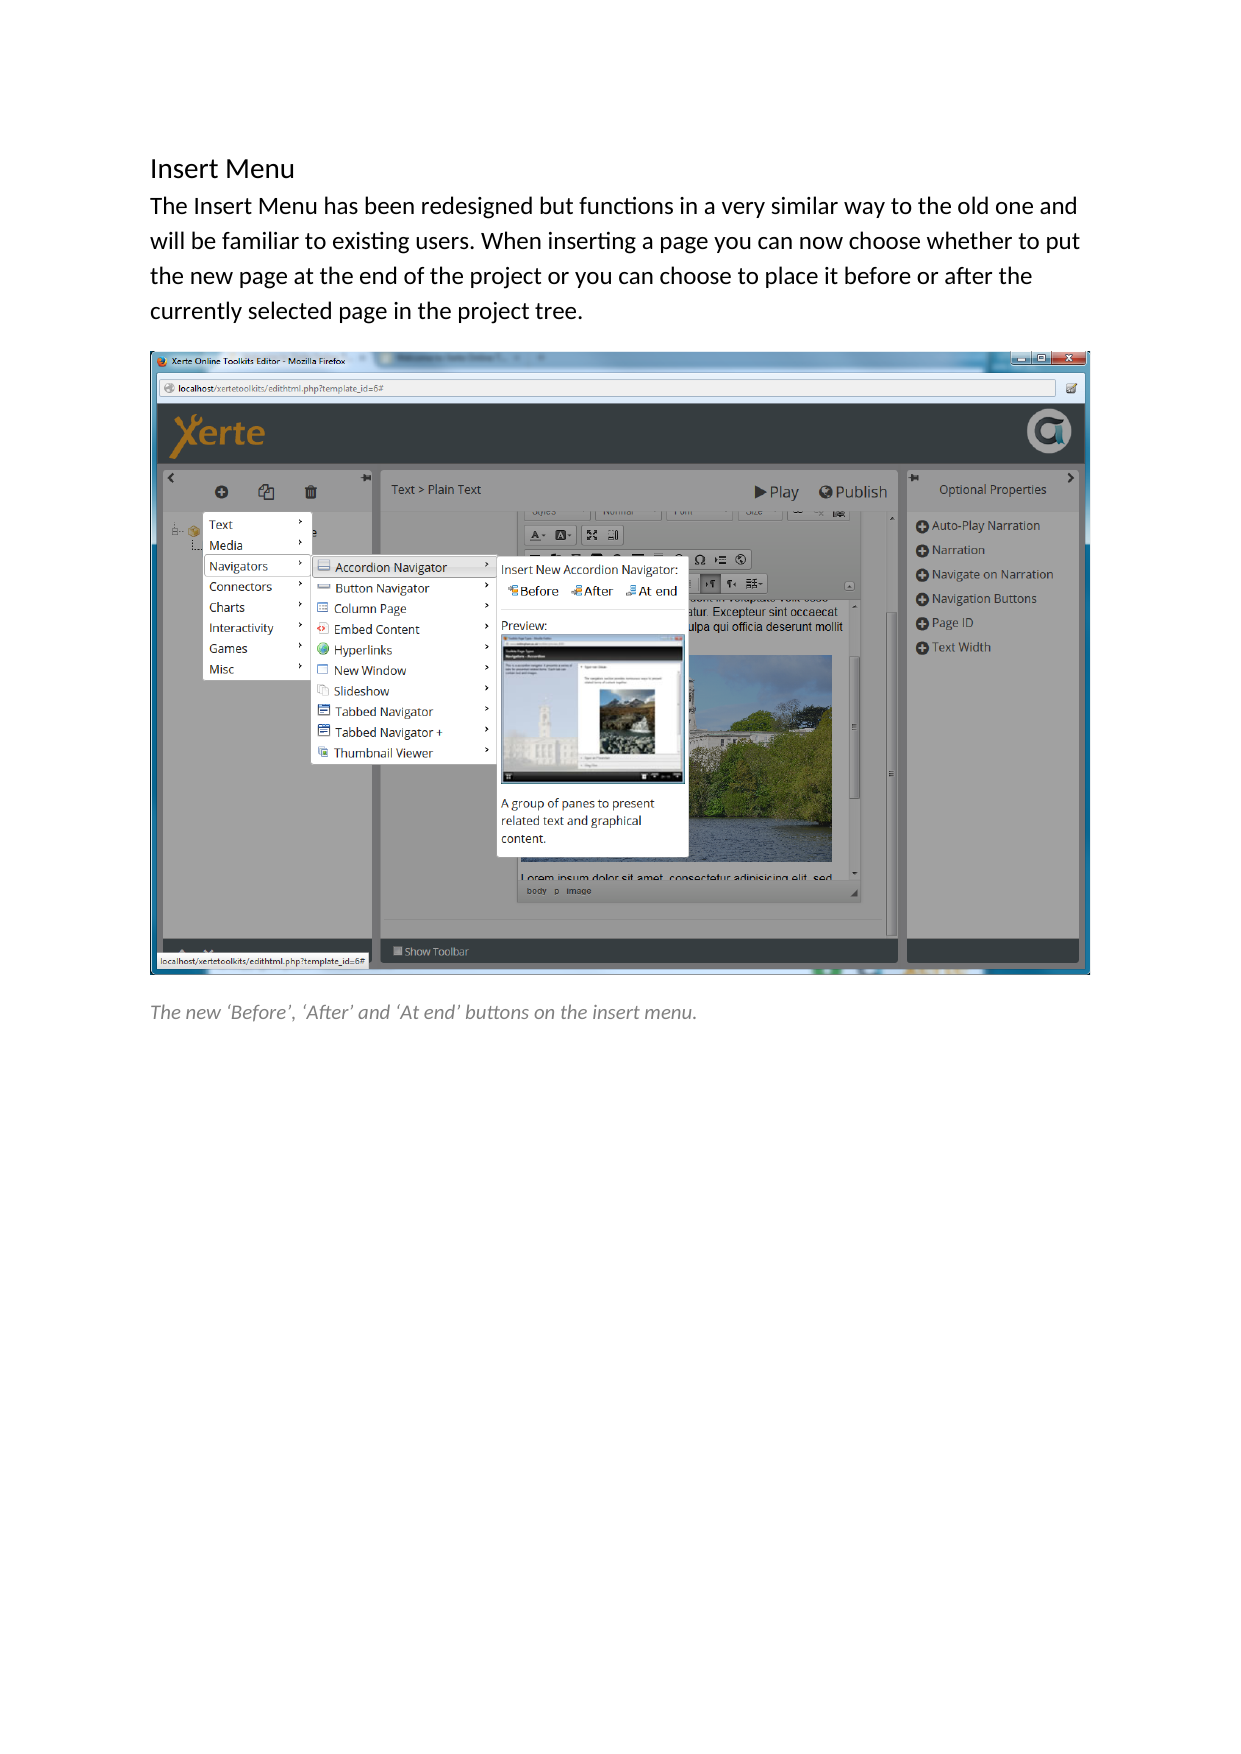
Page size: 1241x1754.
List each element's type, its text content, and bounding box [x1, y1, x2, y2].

picture [150, 351, 1091, 975]
text Insert Menu The Insert Menu has been redesigned but functions in a very similar way to the old one and will be familiar to existing users. When inserting a page you can now choose whether to put the new page at the end of the project or you can choose to place it before or after the currently selected page in the project tree. [150, 150, 1090, 326]
text The new ‘Before’, ‘After’ and ‘At end’ buttons on the insert menu. [150, 999, 1090, 1025]
